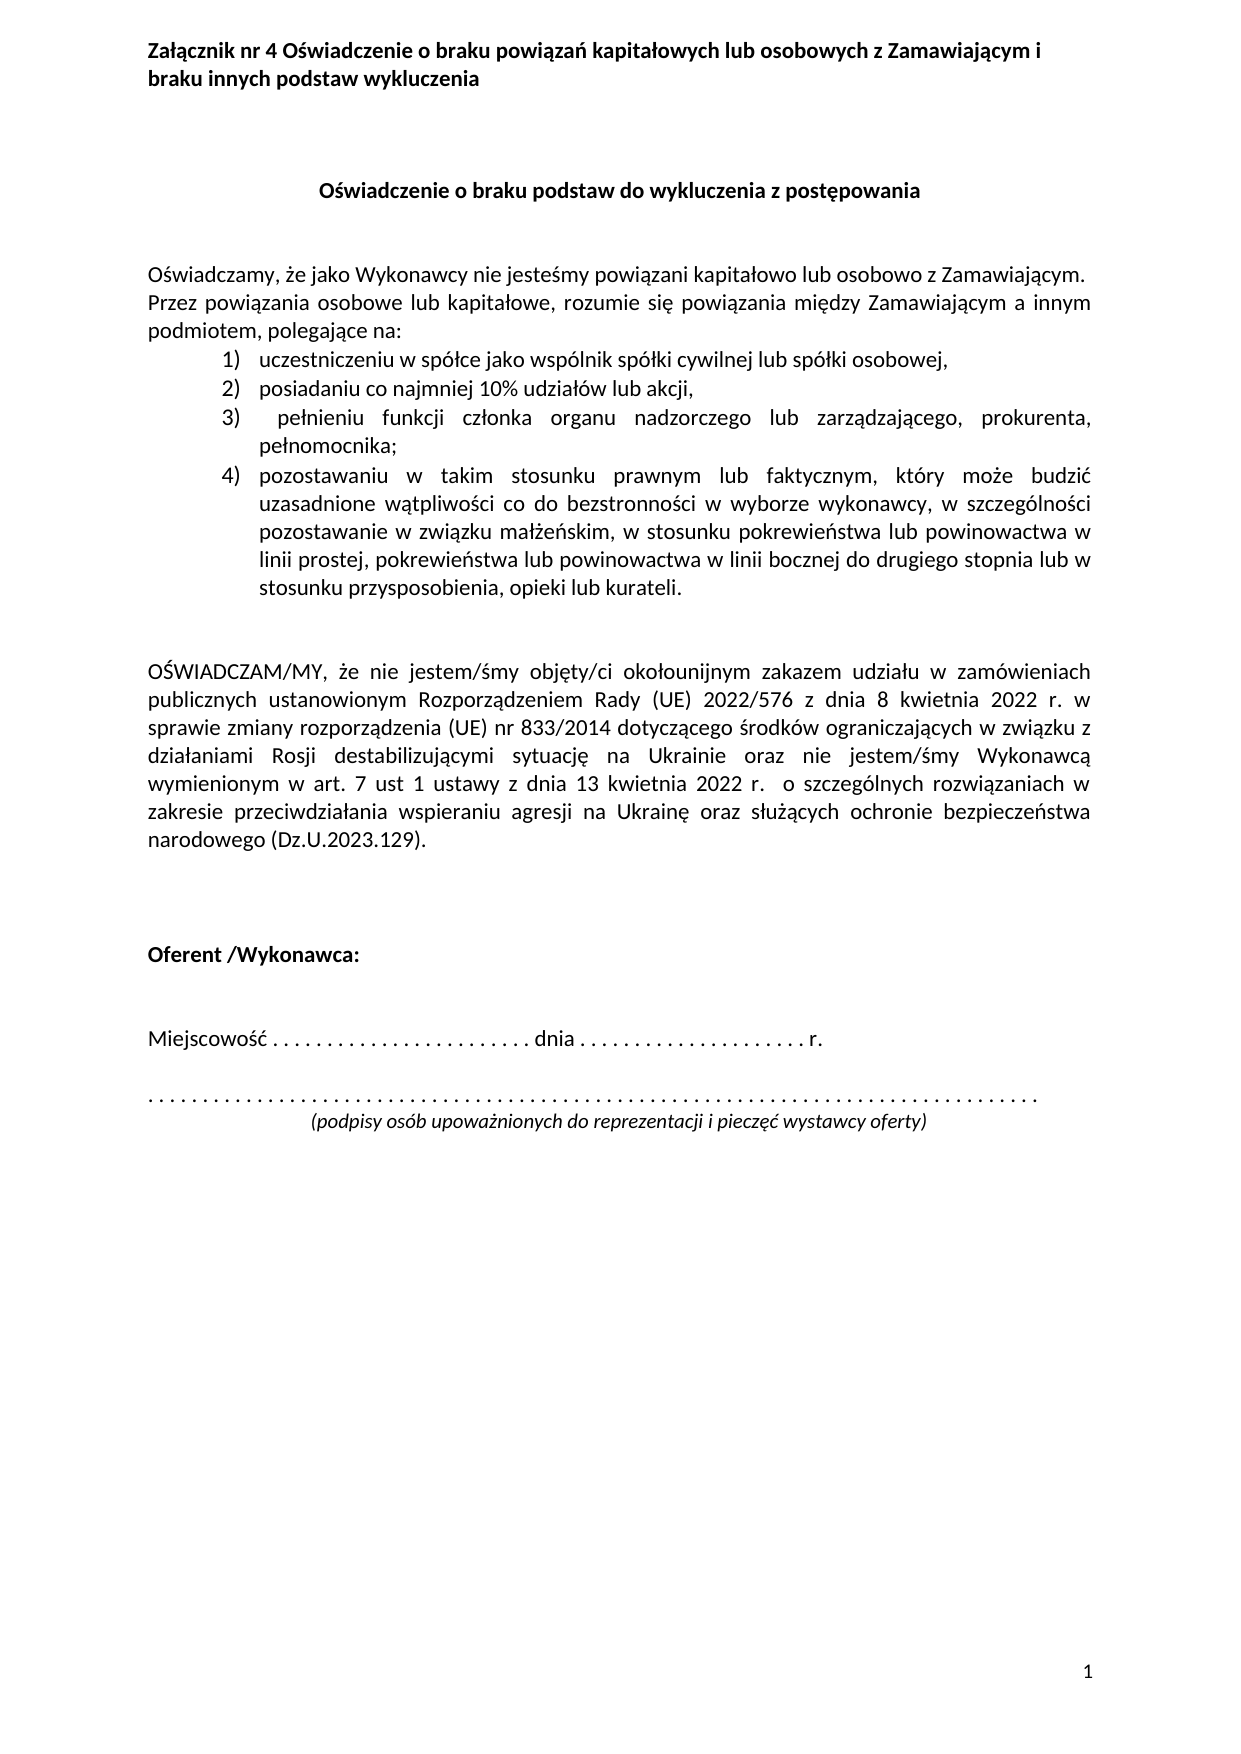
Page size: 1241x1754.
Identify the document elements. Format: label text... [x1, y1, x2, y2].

text Oświadczenie o braku podstaw do wykluczenia z postępowania [148, 176, 1093, 204]
text (podpisy osób upoważnionych do reprezentacji i pieczęć wystawcy oferty) [148, 1108, 1093, 1133]
list pozostawaniu w takim stosunku prawnym lub faktycznym, który może budzić uzasadnione wątpliwości co do bezstronności w wyborze wykonawcy, w szczególności pozostawanie w związku małżeńskim, w stosunku pokrewieństwa lub powinowactwa w linii prostej, pokrewieństwa lub powinowactwa w linii bocznej do drugiego stopnia lub w stosunku przysposobienia, opieki lub kurateli. [221, 460, 1093, 601]
text Przez powiązania osobowe lub kapitałowe, rozumie się powiązania między Zamawiającym a innym podmiotem, polegające na: [148, 288, 1093, 344]
text Miejscowość . . . . . . . . . . . . . . . . . . . . . . . . dnia . . . . . . . . . . . . . . . . . . . . . r. [148, 1024, 1093, 1052]
text Oświadczamy, że jako Wykonawcy nie jesteśmy powiązani kapitałowo lub osobowo z Zamawiającym. [148, 260, 1093, 288]
list posiadaniu co najmniej 10% udziałów lub akcji, [221, 373, 1093, 402]
list pełnieniu funkcji członka organu nadzorczego lub zarządzającego, prokurenta, pełnomocnika; [221, 402, 1093, 460]
text Załącznik nr 4 Oświadczenie o braku powiązań kapitałowych lub osobowych z Zamawiającym i braku innych podstaw wykluczenia [148, 36, 1093, 92]
text OŚWIADCZAM/MY, że nie jestem/śmy objęty/ci okołounijnym zakazem udziału w zamówieniach publicznych ustanowionym Rozporządzeniem Rady (UE) 2022/576 z dnia 8 kwietnia 2022 r. w sprawie zmiany rozporządzenia (UE) nr 833/2014 dotyczącego środków ograniczających w związku z działaniami Rosji destabilizującymi sytuację na Ukrainie oraz nie jestem/śmy Wykonawcą wymienionym w art. 7 ust 1 ustawy z dnia 13 kwietnia 2022 r. o szczególnych rozwiązaniach w zakresie przeciwdziałania wspieraniu agresji na Ukrainę oraz służących ochronie bezpieczeństwa narodowego (Dz.U.2023.129). [148, 657, 1093, 853]
text . . . . . . . . . . . . . . . . . . . . . . . . . . . . . . . . . . . . . . . . . . . . . . . . . . . . . . . . . . . . . . . . . . . . . . . . . . . . . . . . . . [148, 1080, 1093, 1108]
text Oferent /Wykonawca: [148, 940, 1093, 968]
list uczestniczeniu w spółce jako wspólnik spółki cywilnej lub spółki osobowej, [221, 344, 1093, 373]
